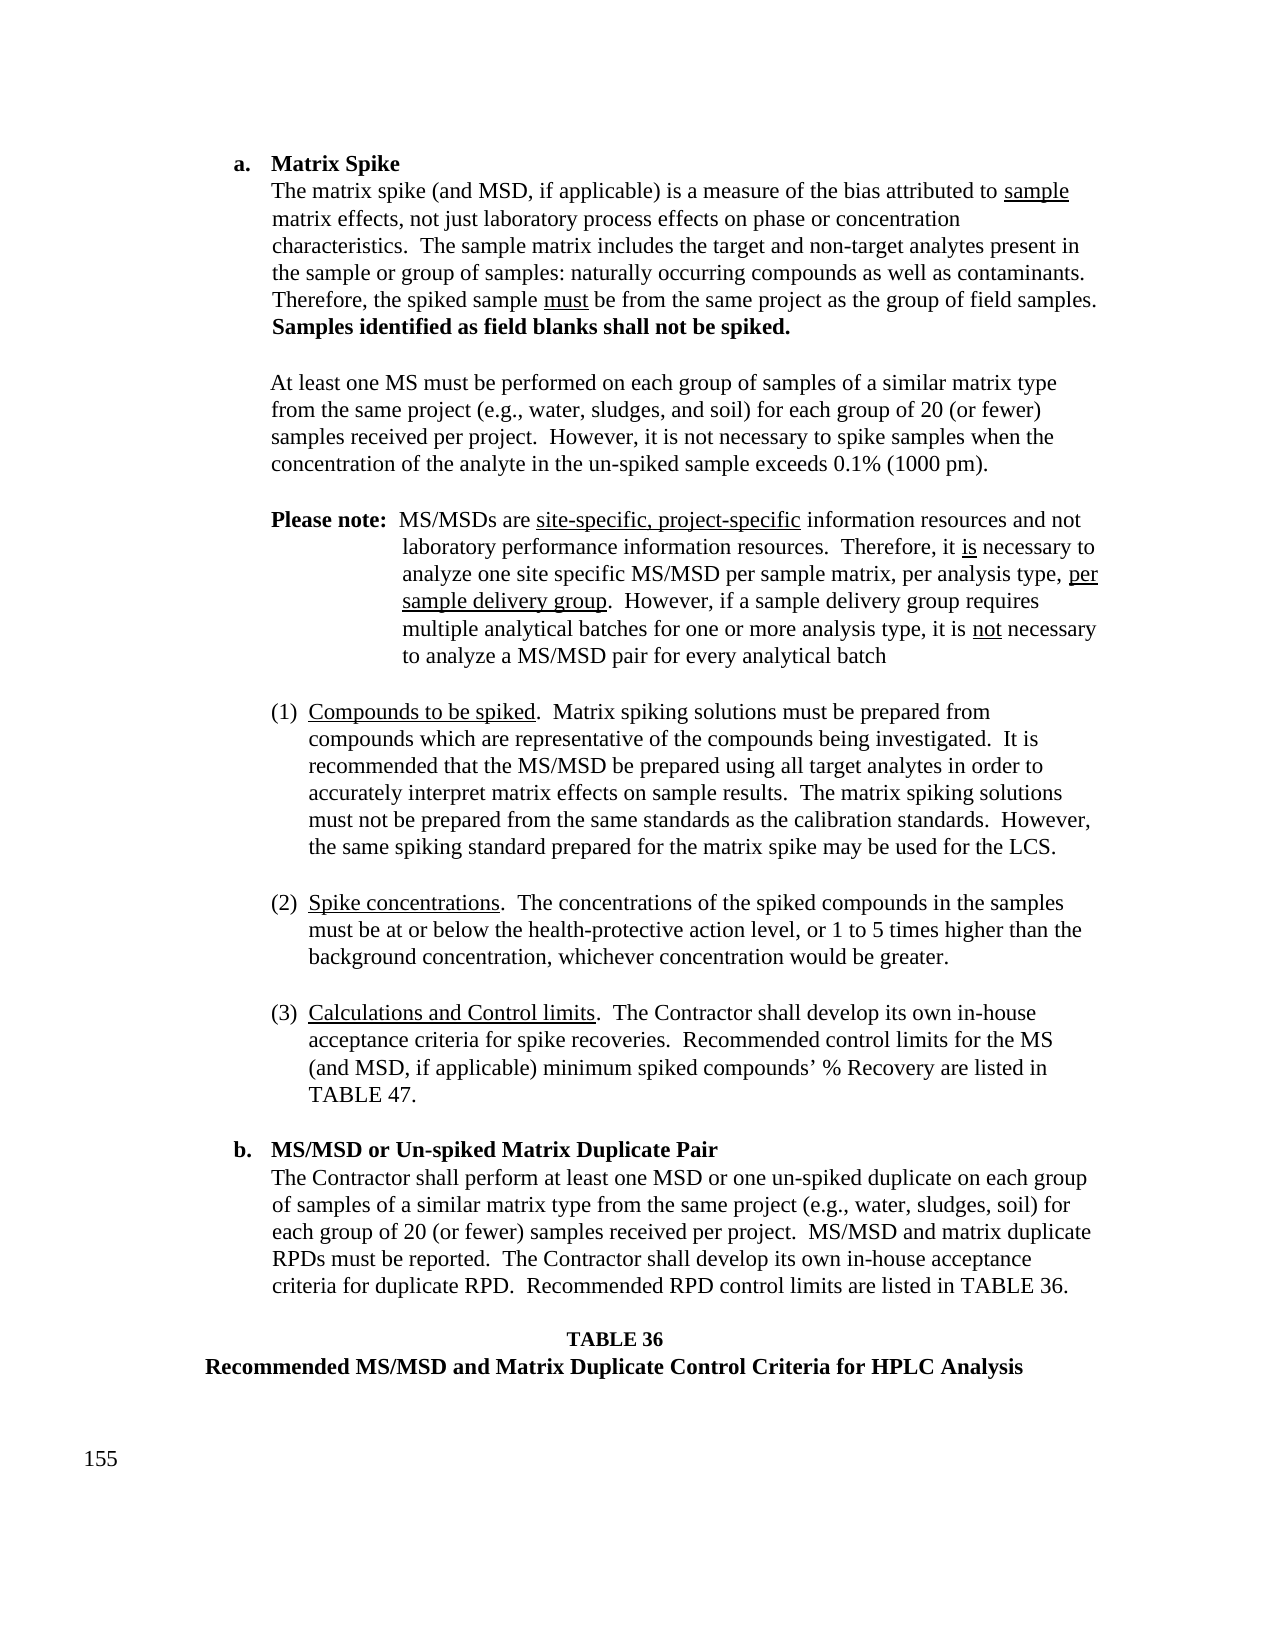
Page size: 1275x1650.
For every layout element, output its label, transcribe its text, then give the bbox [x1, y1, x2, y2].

text Please note: MS/MSDs are site-specific, project-specific information resources and not laboratory performance information resources. Therefore, it is necessary to analyze one site specific MS/MSD per sample matrix, per analysis type, per sample delivery group. However, if a sample delivery group requires multiple analytical batches for one or more analysis type, it is not necessary to analyze a MS/MSD pair for every analytical batch [271, 506, 1098, 668]
list Matrix Spike [233, 150, 1098, 176]
list Compounds to be spiked. Matrix spiking solutions must be prepared from compounds which are representative of the compounds being investigated. It is recommended that the MS/MSD be prepared using all target analytes in order to accurately interpret matrix effects on sample results. The matrix spiking solutions must not be prepared from the same standards as the calibration standards. However, the same spiking standard prepared for the matrix spike may be used for the LCS. [271, 698, 1098, 859]
text The Contractor shall perform at least one MSD or one un-spiked duplicate on each group of samples of a similar matrix type from the same project (e.g., water, sludges, soil) for each group of 20 (or fewer) samples received per project. MS/MSD and matrix duplicate RPDs must be reported. The Contractor shall develop its own in-house acceptance criteria for duplicate RPD. Recommended RPD control limits are listed in TABLE 36. [271, 1163, 1098, 1298]
list MS/MSD or Un-spiked Matrix Duplicate Pair [233, 1136, 1098, 1162]
text TABLE 36 [104, 1327, 1125, 1351]
list Calculations and Control limits. The Contractor shall develop its own in-house acceptance criteria for spike recoveries. Recommended control limits for the MS (and MSD, if applicable) minimum spiked compounds’ % Recovery are listed in TABLE 47. [271, 999, 1098, 1107]
text The matrix spike (and MSD, if applicable) is a measure of the bias attributed to sample matrix effects, not just laboratory process effects on phase or concentration characteristics. The sample matrix includes the target and non-target analytes present in the sample or group of samples: naturally occurring compounds as well as contaminants. Therefore, the spiked sample must be from the same project as the group of field samples. Samples identified as field blanks shall not be spiked. [271, 178, 1098, 339]
text At least one MS must be performed on each group of samples of a similar matrix type from the same project (e.g., water, sludges, and soil) for each group of 20 (or fewer) samples received per project. However, it is not necessary to spike samples when the concentration of the analyte in the un-spiked sample exceeds 0.1% (1000 pm). [270, 369, 1098, 477]
text Recommended MS/MSD and Matrix Duplicate Control Criteria for HPLC Analysis [104, 1353, 1125, 1379]
list Spike concentrations. The concentrations of the spiked compounds in the samples must be at or below the health-protective action level, or 1 to 5 times higher than the background concentration, whichever concentration would be greater. [271, 889, 1098, 970]
